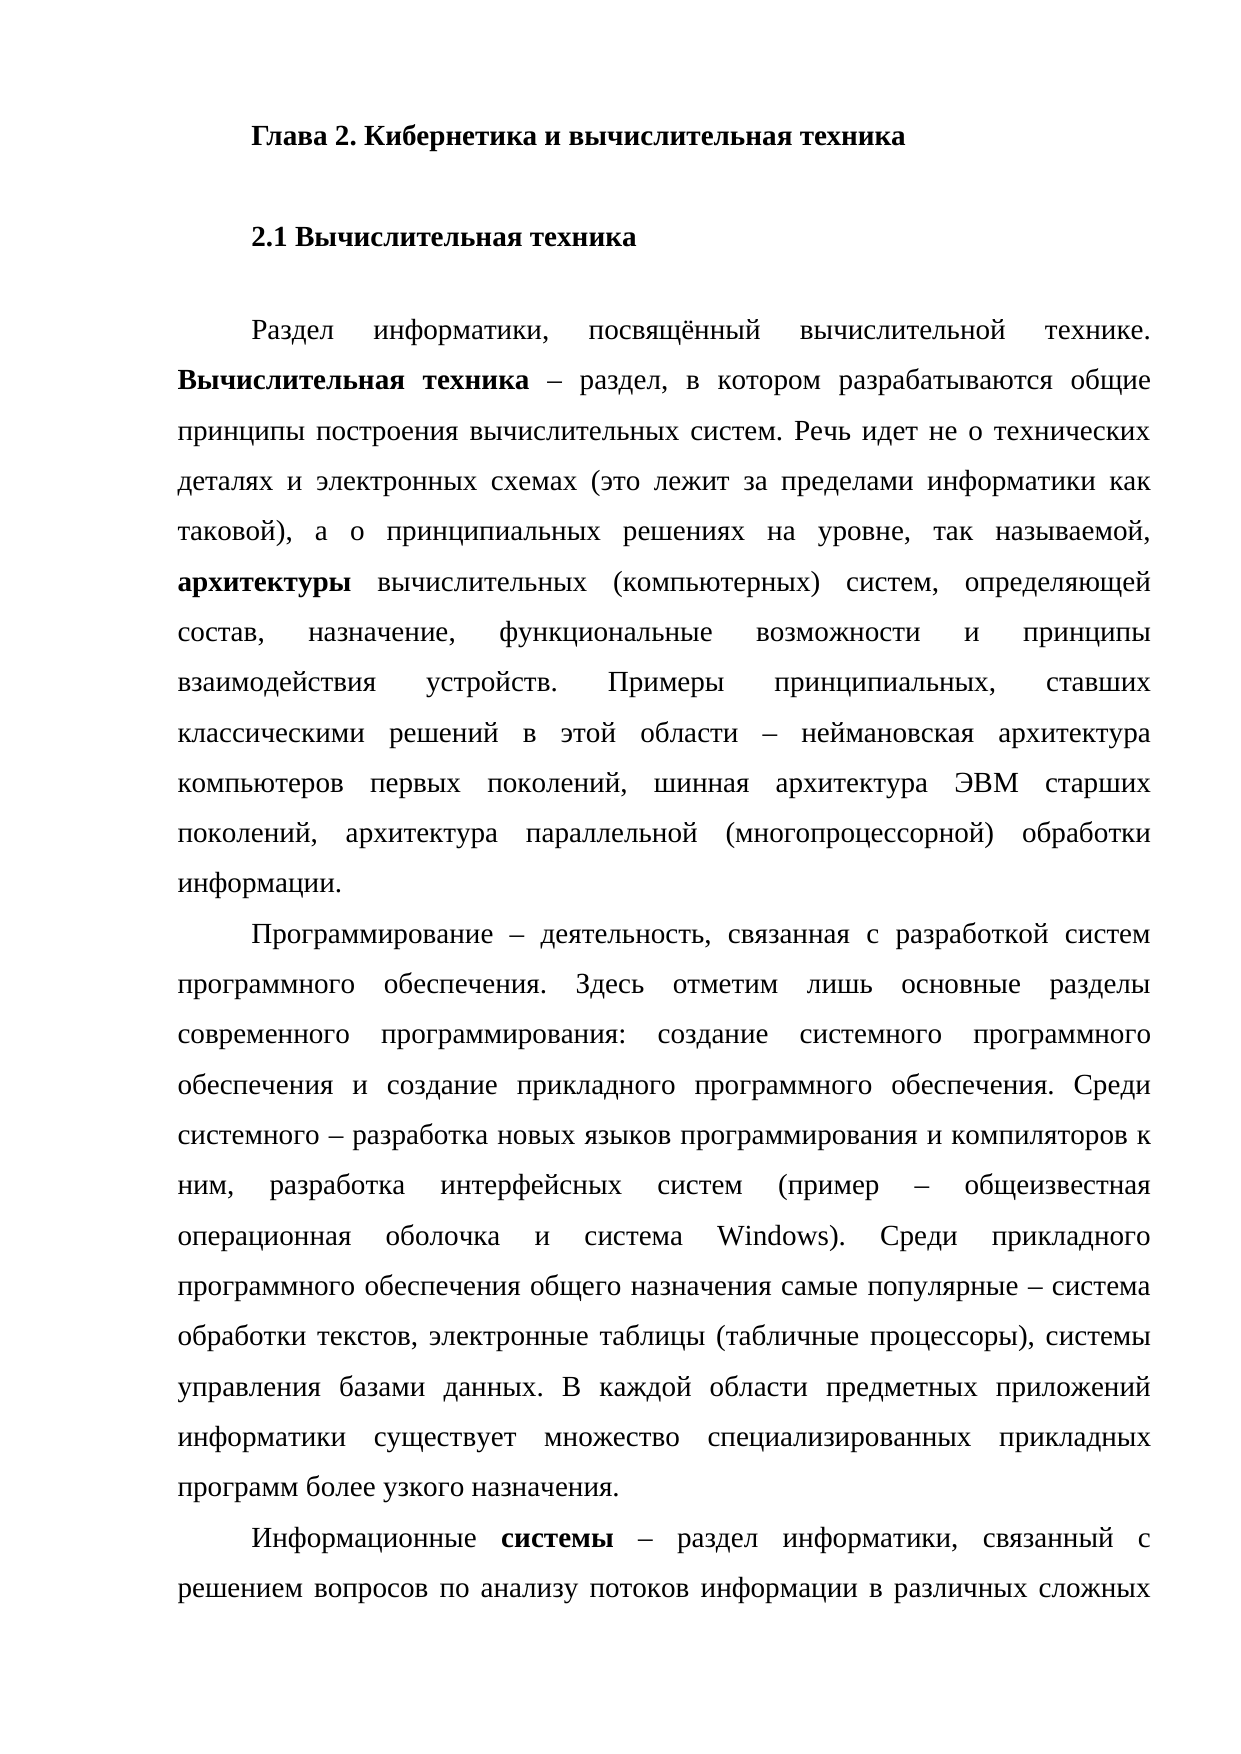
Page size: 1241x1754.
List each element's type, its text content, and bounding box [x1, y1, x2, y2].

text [177, 1520, 1152, 1603]
text 2.1 Вычислительная техника [177, 219, 1152, 252]
text Программирование – деятельность, связанная с разработкой систем программного обеспечения. Здесь отметим лишь основные разделы современного программирования: создание системного программного обеспечения и создание прикладного программного обеспечения. Среди системного – разработка новых языков программирования и компиляторов к ним, разработка интерфейсных систем (пример – общеизвестная операционная оболочка и система Windows). Среди прикладного программного обеспечения общего назначения самые популярные – система обработки текстов, электронные таблицы (табличные процессоры), системы управления базами данных. В каждой области предметных приложений информатики существует множество специализированных прикладных программ более узкого назначения. [177, 916, 1152, 1503]
subtitle Глава 2. Кибернетика и вычислительная техника [177, 118, 1152, 152]
text Раздел информатики, посвящённый вычислительной технике. Вычислительная техника – раздел, в котором разрабатываются общие принципы построения вычислительных систем. Речь идет не о технических деталях и электронных схемах (это лежит за пределами информатики как таковой), а о принципиальных решениях на уровне, так называемой, архитектуры вычислительных (компьютерных) систем, определяющей состав, назначение, функциональные возможности и принципы взаимодействия устройств. Примеры принципиальных, ставших классическими решений в этой области – неймановская архитектура компьютеров первых поколений, шинная архитектура ЭВМ старших поколений, архитектура параллельной (многопроцессорной) обработки информации. [177, 312, 1152, 899]
